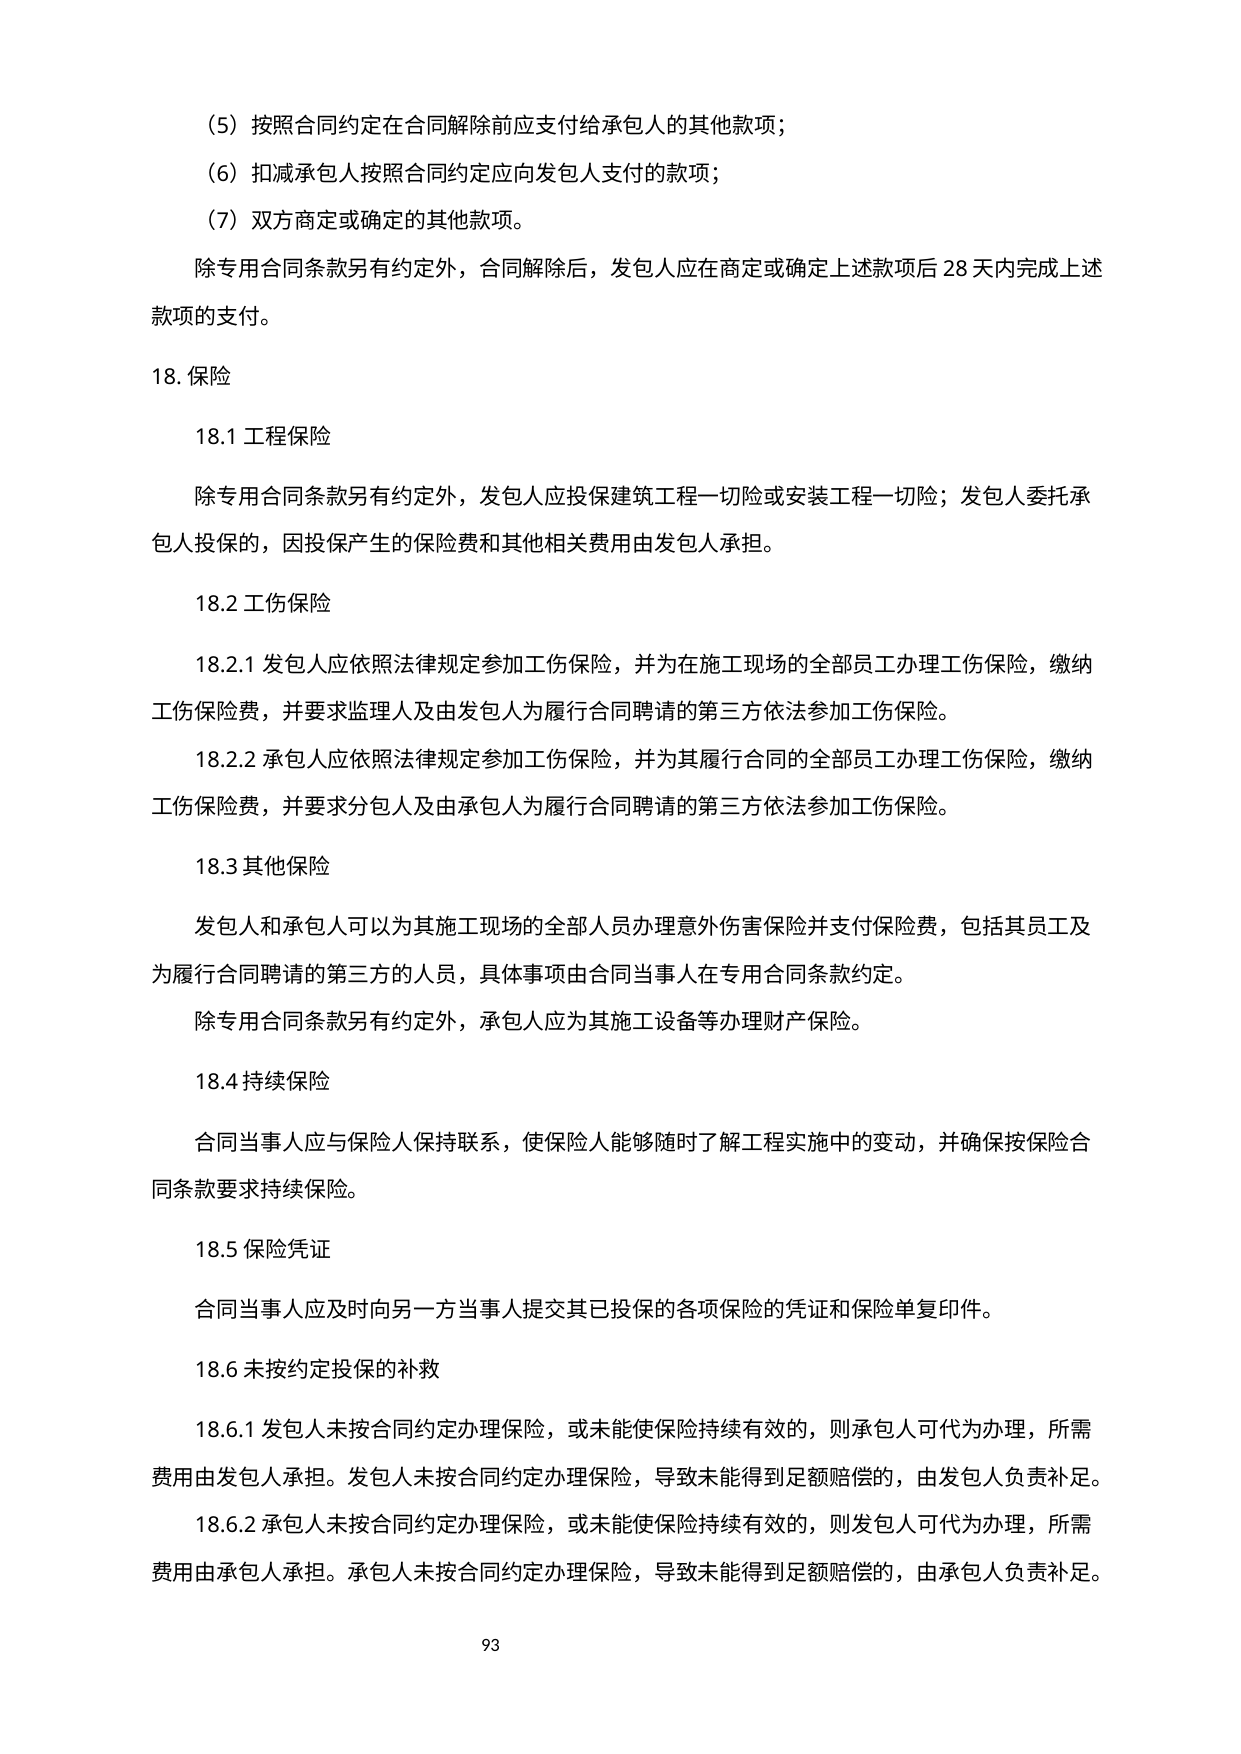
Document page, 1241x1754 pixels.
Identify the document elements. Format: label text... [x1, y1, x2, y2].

text 18.6.2承包人未按合同约定办理保险，或未能使保险持续有效的，则发包人可代为办理，所需费用由承包人承担。承包人未按合同约定办理保险，导致未能得到足额赔偿的，由承包人负责补足。 [151, 1507, 1111, 1587]
text 发包人和承包人可以为其施工现场的全部人员办理意外伤害保险并支付保险费，包括其员工及为履行合同聘请的第三方的人员，具体事项由合同当事人在专用合同条款约定。 [151, 909, 1111, 988]
text 18.6.1发包人未按合同约定办理保险，或未能使保险持续有效的，则承包人可代为办理，所需费用由发包人承担。发包人未按合同约定办理保险，导致未能得到足额赔偿的，由发包人负责补足。 [151, 1412, 1111, 1491]
text （7）双方商定或确定的其他款项。 [151, 203, 1111, 235]
text （6）扣减承包人按照合同约定应向发包人支付的款项； [151, 156, 1111, 188]
text 18.2.2 承包人应依照法律规定参加工伤保险，并为其履行合同的全部员工办理工伤保险，缴纳工伤保险费，并要求分包人及由承包人为履行合同聘请的第三方依法参加工伤保险。 [151, 742, 1111, 821]
text （5）按照合同约定在合同解除前应支付给承包人的其他款项； [151, 108, 1111, 140]
subtitle 18.6 未按约定投保的补救 [151, 1352, 1111, 1384]
subtitle 18. 保险 [151, 359, 1111, 391]
subtitle 18.5 保险凭证 [151, 1232, 1111, 1264]
text 除专用合同条款另有约定外，发包人应投保建筑工程一切险或安装工程一切险；发包人委托承包人投保的，因投保产生的保险费和其他相关费用由发包人承担。 [151, 479, 1111, 558]
text 18.2.1 发包人应依照法律规定参加工伤保险，并为在施工现场的全部员工办理工伤保险，缴纳工伤保险费，并要求监理人及由发包人为履行合同聘请的第三方依法参加工伤保险。 [151, 647, 1111, 726]
subtitle 18.1 工程保险 [151, 419, 1111, 451]
text 合同当事人应与保险人保持联系，使保险人能够随时了解工程实施中的变动，并确保按保险合同条款要求持续保险。 [151, 1124, 1111, 1204]
text 除专用合同条款另有约定外，合同解除后，发包人应在商定或确定上述款项后28天内完成上述款项的支付。 [151, 251, 1111, 330]
text 合同当事人应及时向另一方当事人提交其已投保的各项保险的凭证和保险单复印件。 [151, 1292, 1111, 1324]
subtitle 18.4持续保险 [151, 1064, 1111, 1096]
subtitle 18.3其他保险 [151, 849, 1111, 881]
text 除专用合同条款另有约定外，承包人应为其施工设备等办理财产保险。 [151, 1004, 1111, 1036]
subtitle 18.2 工伤保险 [151, 586, 1111, 618]
